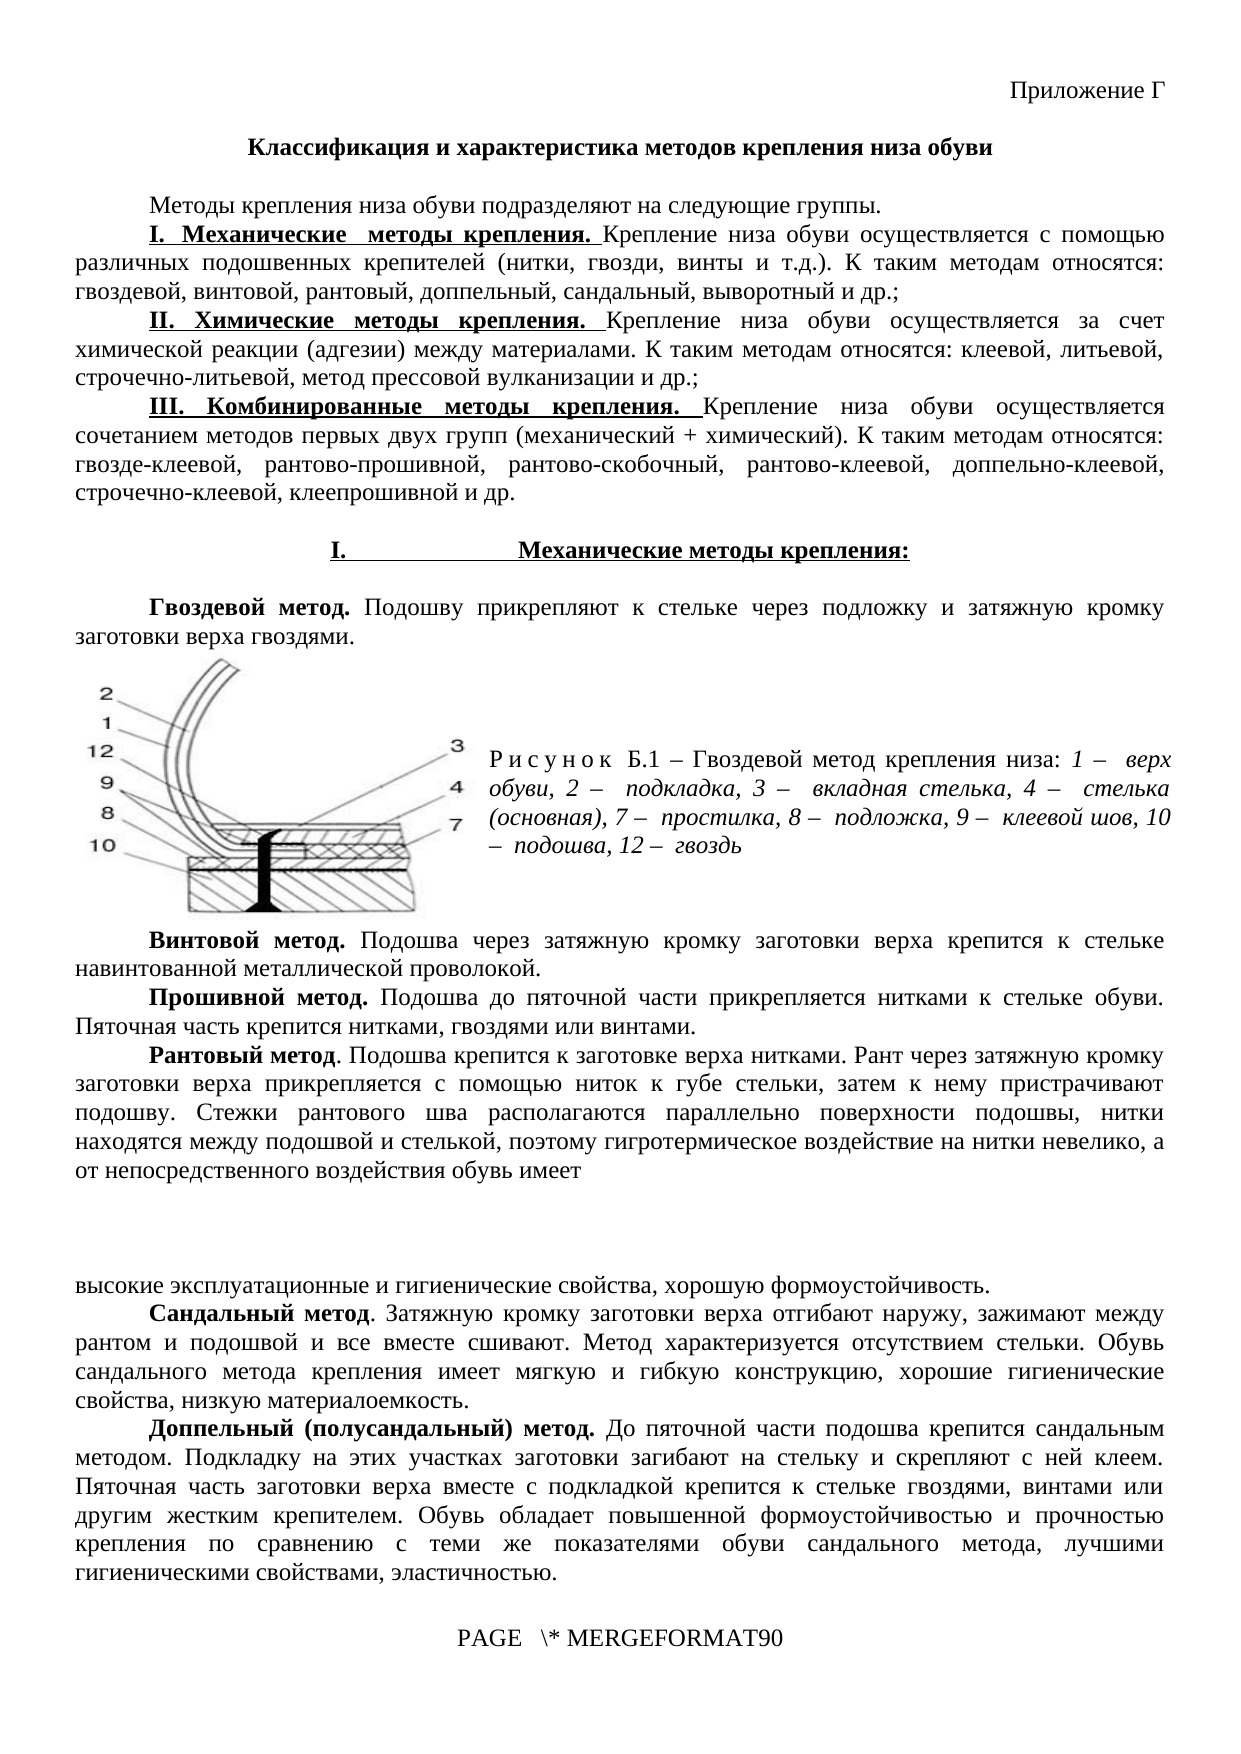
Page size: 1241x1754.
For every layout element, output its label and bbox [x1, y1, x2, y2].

picture [75, 651, 482, 924]
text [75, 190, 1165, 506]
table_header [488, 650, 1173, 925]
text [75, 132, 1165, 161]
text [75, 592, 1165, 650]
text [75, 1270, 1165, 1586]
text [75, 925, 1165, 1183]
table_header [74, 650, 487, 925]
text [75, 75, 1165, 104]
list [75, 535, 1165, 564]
